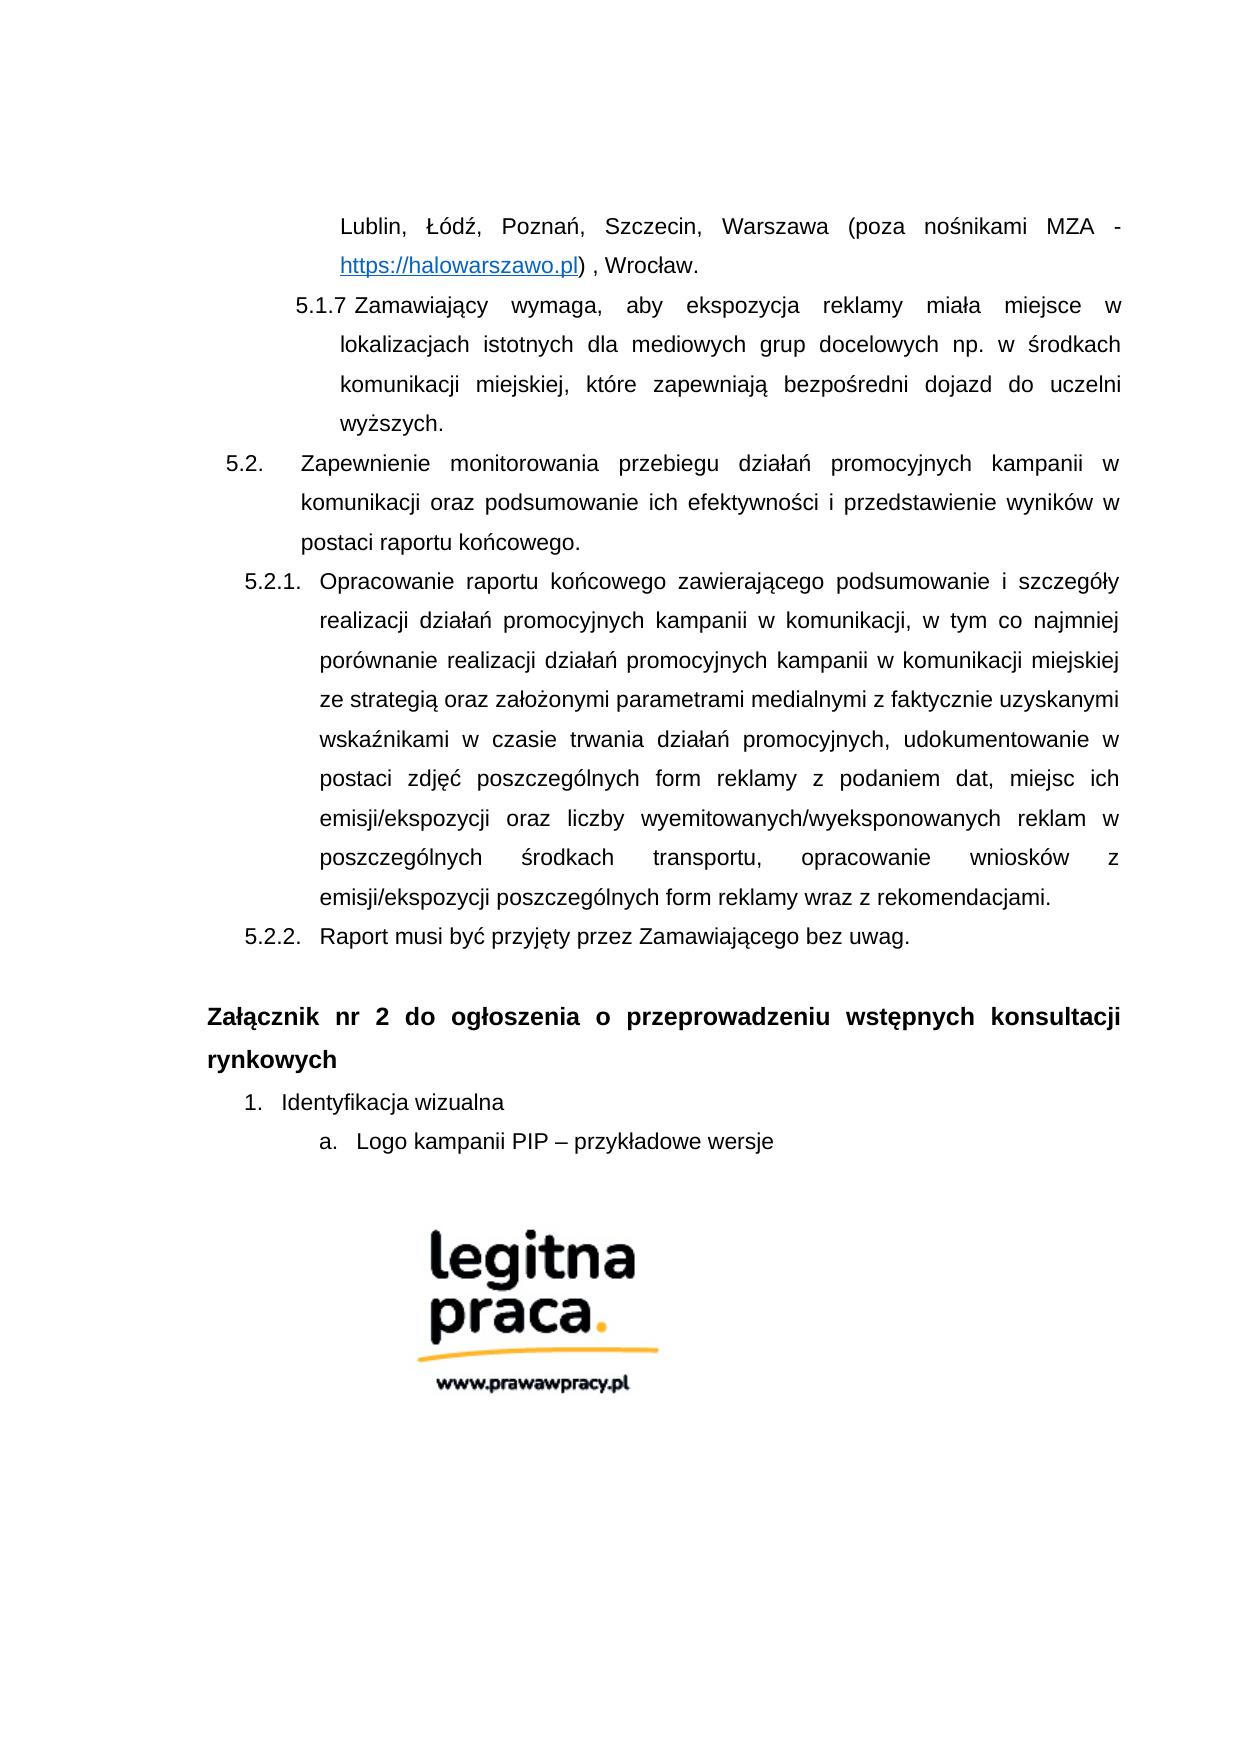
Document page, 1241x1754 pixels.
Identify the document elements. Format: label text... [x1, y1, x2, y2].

list Raport musi być przyjęty przez Zamawiającego bez uwag. [244, 923, 1120, 949]
text Załącznik nr 2 do ogłoszenia o przeprowadzeniu wstępnych konsultacji rynkowych [207, 1002, 1122, 1074]
list Opracowanie raportu końcowego zawierającego podsumowanie i szczegóły realizacji działań promocyjnych kampanii w komunikacji, w tym co najmniej porównanie realizacji działań promocyjnych kampanii w komunikacji miejskiej ze strategią oraz założonymi parametrami medialnymi z faktycznie uzyskanymi wskaźnikami w czasie trwania działań promocyjnych, udokumentowanie w postaci zdjęć poszczególnych form reklamy z podaniem dat, miejsc ich emisji/ekspozycji oraz liczby wyemitowanych/wyeksponowanych reklam w poszczególnych środkach transportu, opracowanie wniosków z emisji/ekspozycji poszczególnych form reklamy wraz z rekomendacjami. [244, 568, 1120, 910]
list Identyfikacja wizualna [244, 1088, 1122, 1115]
picture [318, 1167, 758, 1455]
list Zapewnienie monitorowania przebiegu działań promocyjnych kampanii w komunikacji oraz podsumowanie ich efektywności i przedstawienie wyników w postaci raportu końcowego. [226, 449, 1120, 555]
list Zamawiający wymaga, aby ekspozycja reklamy miała miejsce w lokalizacjach istotnych dla mediowych grup docelowych np. w środkach komunikacji miejskiej, które zapewniają bezpośredni dojazd do uczelni wyższych. [295, 292, 1122, 436]
list Logo kampanii PIP – przykładowe wersje [319, 1128, 1122, 1154]
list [295, 213, 1122, 278]
